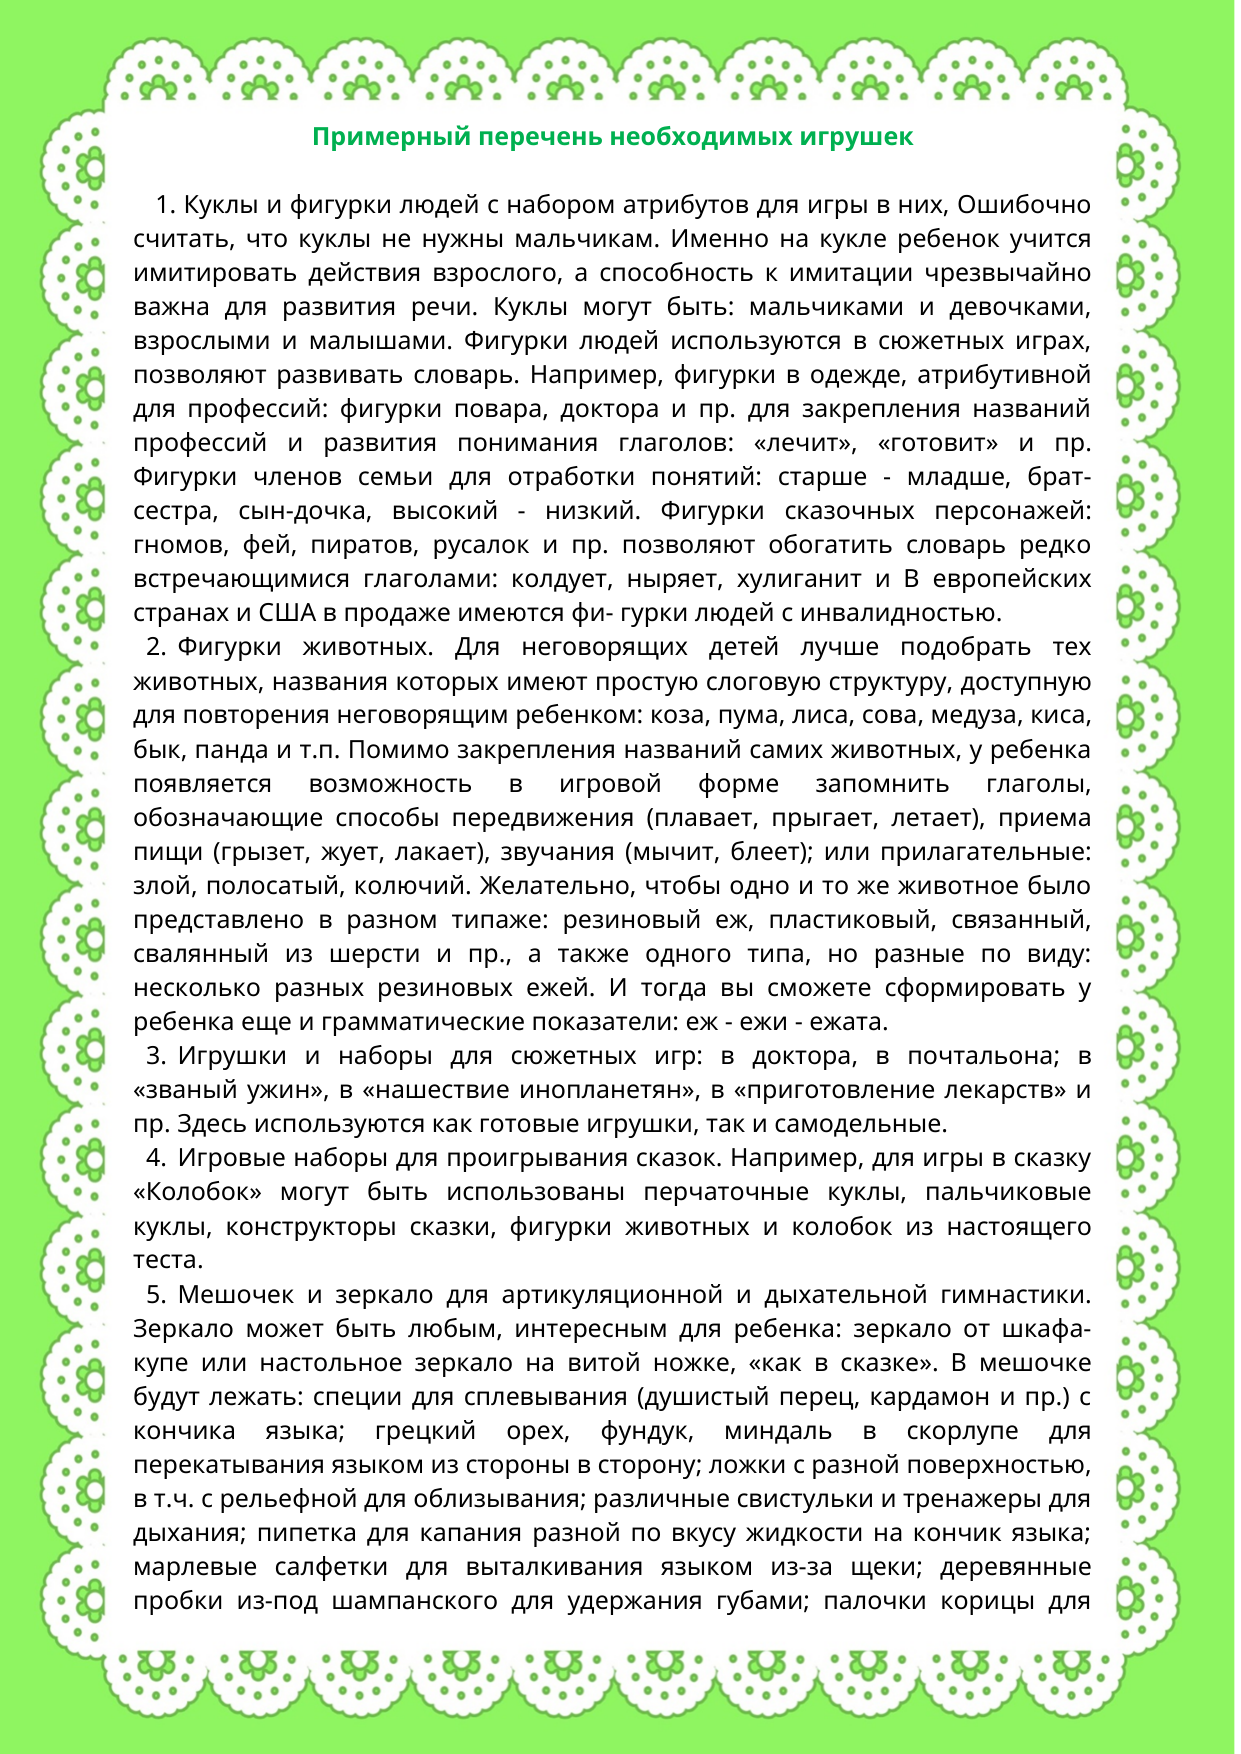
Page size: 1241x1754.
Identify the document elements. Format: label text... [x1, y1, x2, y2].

text 2. Фигурки животных. Для неговорящих детей лучше подобрать тех животных, названия которых имеют простую слоговую структуру, доступную для повторения неговорящим ребенком: коза, пума, лиса, сова, медуза, киса, бык, панда и т.п. Помимо закрепления названий самих животных, у ребенка появляется возможность в игровой форме запомнить глаголы, обозначающие способы передвижения (плавает, прыгает, летает), приема пищи (грызет, жует, лакает), звучания (мычит, блеет); или прилагательные: злой, полосатый, колючий. Желательно, чтобы одно и то же животное было представлено в разном типаже: резиновый еж, пластиковый, связанный, свалянный из шерсти и пр., а также одного типа, но разные по виду: несколько разных резиновых ежей. И тогда вы сможете сформировать у ребенка еще и грамматические показатели: еж - ежи - ежата. [133, 629, 1093, 1038]
text Примерный перечень необходимых игрушек [133, 118, 1093, 152]
picture [0, 0, 1235, 1754]
text 4. Игровые наборы для проигрывания сказок. Например, для игры в сказку «Колобок» могут быть использованы перчаточные куклы, пальчиковые куклы, конструкторы сказки, фигурки животных и колобок из настоящего теста. [133, 1140, 1093, 1276]
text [133, 1276, 1093, 1617]
text 1. Куклы и фигурки людей с набором атрибутов для игры в них, Ошибочно считать, что куклы не нужны мальчикам. Именно на кукле ребенок учится имитировать действия взрослого, а способность к имитации чрезвычайно важна для развития речи. Куклы могут быть: мальчиками и девочками, взрослыми и малышами. Фигурки людей используются в сюжетных играх, позволяют развивать словарь. Например, фигурки в одежде, атрибутивной для профессий: фигурки повара, доктора и пр. для закрепления названий профессий и развития понимания глаголов: «лечит», «готовит» и пр. Фигурки членов семьи для отработки понятий: старше - младше, брат-сестра, сын-дочка, высокий - низкий. Фигурки сказочных персонажей: гномов, фей, пиратов, русалок и пр. позволяют обогатить словарь редко встречающимися глаголами: колдует, ныряет, хулиганит и В европейских странах и США в продаже имеются фи- гурки людей с инвалидностью. [133, 186, 1093, 629]
text 3. Игрушки и наборы для сюжетных игр: в доктора, в почтальона; в «званый ужин», в «нашествие инопланетян», в «приготовление лекарств» и пр. Здесь используются как готовые игрушки, так и самодельные. [133, 1038, 1093, 1140]
